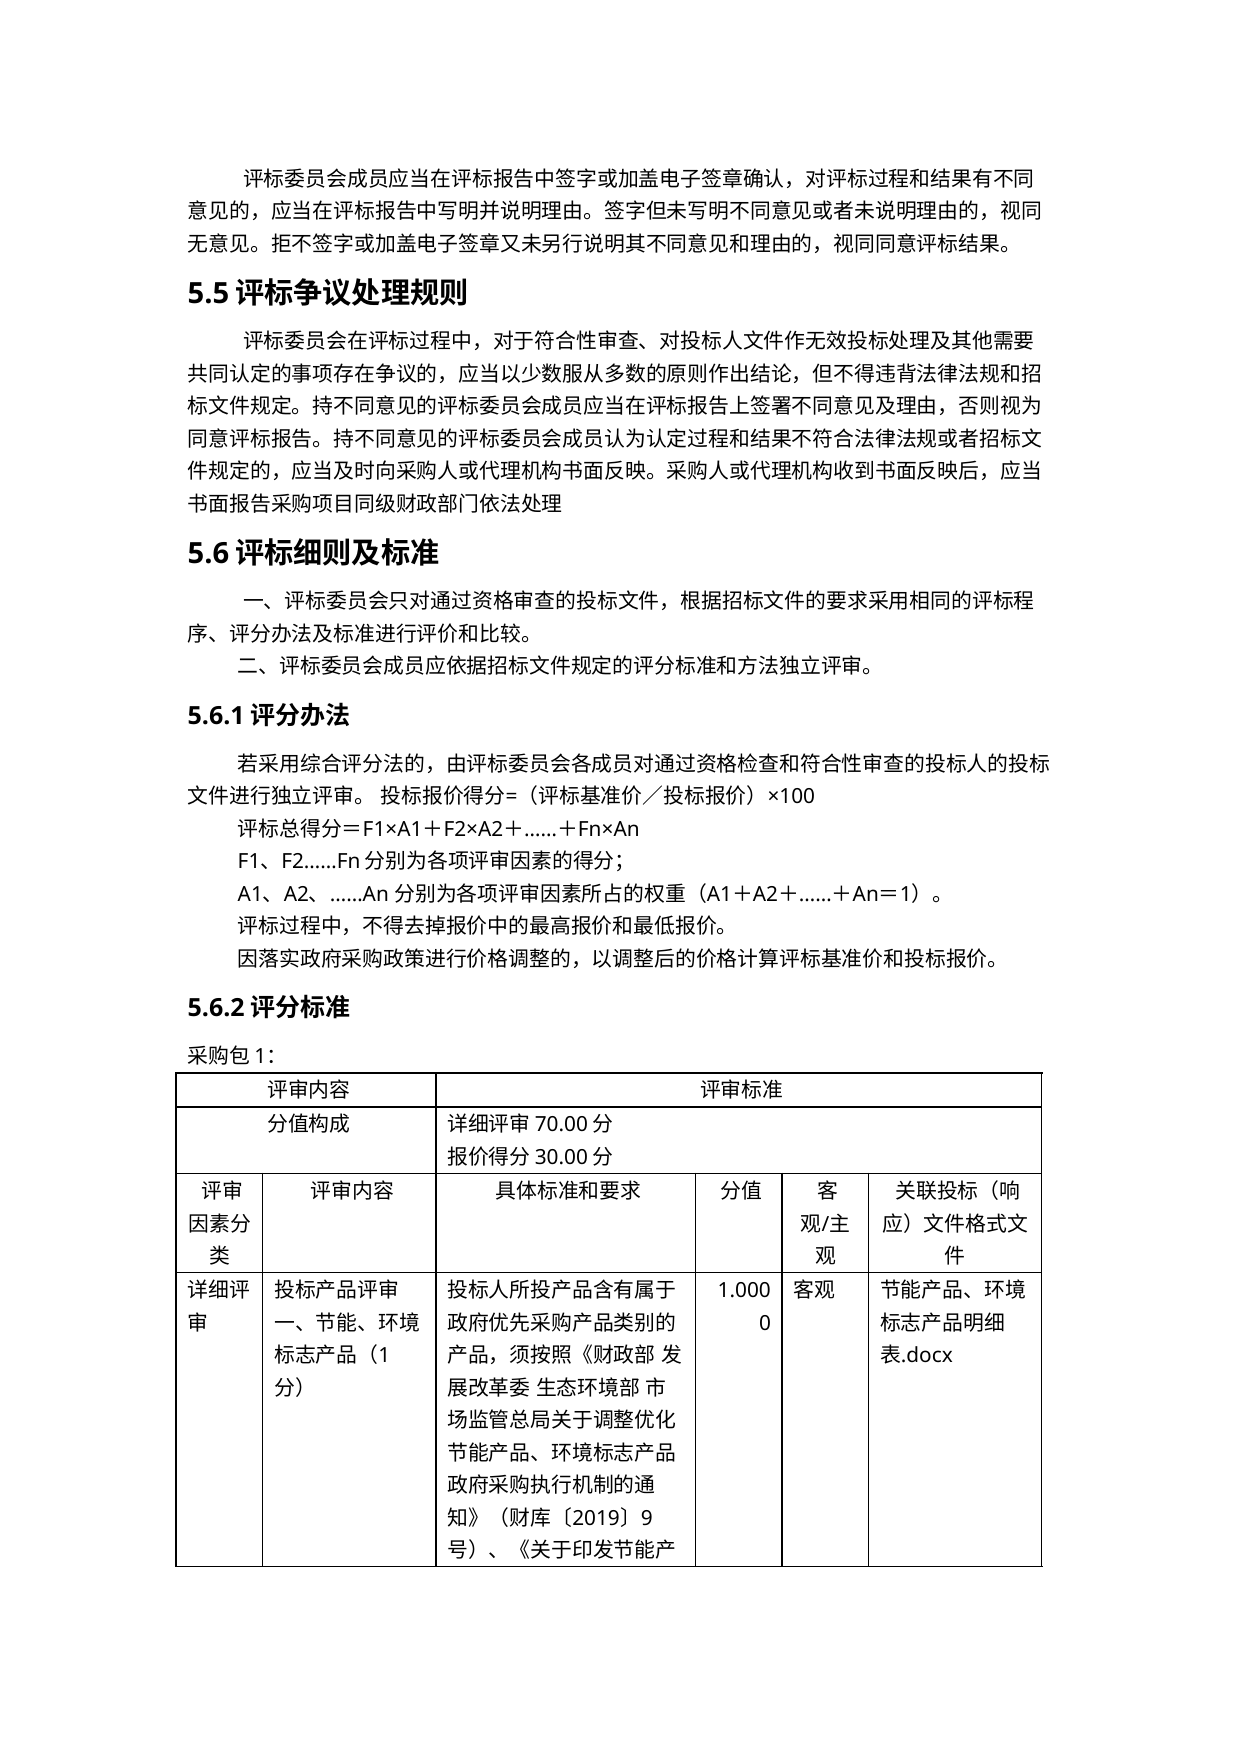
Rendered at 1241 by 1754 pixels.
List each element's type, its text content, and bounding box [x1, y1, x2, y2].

text 5.6评标细则及标准 [187, 519, 1053, 584]
table_cell 具体标准和要求 [437, 1174, 695, 1272]
text 5.6.2评分标准 [187, 974, 1053, 1039]
text 采购包1： [187, 1039, 1053, 1072]
text 评标过程中，不得去掉报价中的最高报价和最低报价。 [187, 909, 1053, 942]
text 一、评标委员会只对通过资格审查的投标文件，根据招标文件的要求采用相同的评标程序、评分办法及标准进行评价和比较。 [187, 584, 1053, 649]
text A1、A2、……An 分别为各项评审因素所占的权重（A1＋A2＋……＋An＝1）。 [187, 877, 1053, 909]
text 因落实政府采购政策进行价格调整的，以调整后的价格计算评标基准价和投标报价。 [187, 942, 1053, 974]
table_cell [437, 1273, 695, 1566]
text F1、F2……Fn分别为各项评审因素的得分； [187, 844, 1053, 877]
text 5.5评标争议处理规则 [187, 259, 1053, 324]
table_header 评审标准 [437, 1074, 1041, 1106]
table_cell 客观/主观 [783, 1174, 868, 1272]
table_cell 评审因素分类 [177, 1174, 262, 1272]
table_cell 客观 [783, 1273, 868, 1566]
table_cell 节能产品、环境标志产品明细表.docx [869, 1273, 1041, 1566]
table_cell 1.0000 [696, 1273, 781, 1566]
table_header 评审内容 [177, 1074, 435, 1106]
table_cell 分值构成 [177, 1108, 435, 1173]
text 评标委员会成员应当在评标报告中签字或加盖电子签章确认，对评标过程和结果有不同意见的，应当在评标报告中写明并说明理由。签字但未写明不同意见或者未说明理由的，视同无意见。拒不签字或加盖电子签章又未另行说明其不同意见和理由的，视同同意评标结果。 [187, 162, 1053, 259]
text 若采用综合评分法的，由评标委员会各成员对通过资格检查和符合性审查的投标人的投标文件进行独立评审。 投标报价得分=（评标基准价／投标报价）×100 [187, 747, 1053, 812]
table_cell 详细评审 [177, 1273, 262, 1566]
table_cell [263, 1273, 435, 1566]
text 5.6.1评分办法 [187, 682, 1053, 747]
text 评标委员会在评标过程中，对于符合性审查、对投标人文件作无效投标处理及其他需要共同认定的事项存在争议的，应当以少数服从多数的原则作出结论，但不得违背法律法规和招标文件规定。持不同意见的评标委员会成员应当在评标报告上签署不同意见及理由，否则视为同意评标报告。持不同意见的评标委员会成员认为认定过程和结果不符合法律法规或者招标文件规定的，应当及时向采购人或代理机构书面反映。采购人或代理机构收到书面反映后，应当书面报告采购项目同级财政部门依法处理 [187, 324, 1053, 519]
text 评标总得分＝F1×A1＋F2×A2＋……＋Fn×An [187, 812, 1053, 844]
table_cell 关联投标（响应）文件格式文件 [869, 1174, 1041, 1272]
table_cell 详细评审70.00分 报价得分30.00分 [437, 1108, 1041, 1173]
table_cell 评审内容 [263, 1174, 435, 1272]
text 二、评标委员会成员应依据招标文件规定的评分标准和方法独立评审。 [187, 649, 1053, 682]
table_cell 分值 [696, 1174, 781, 1272]
